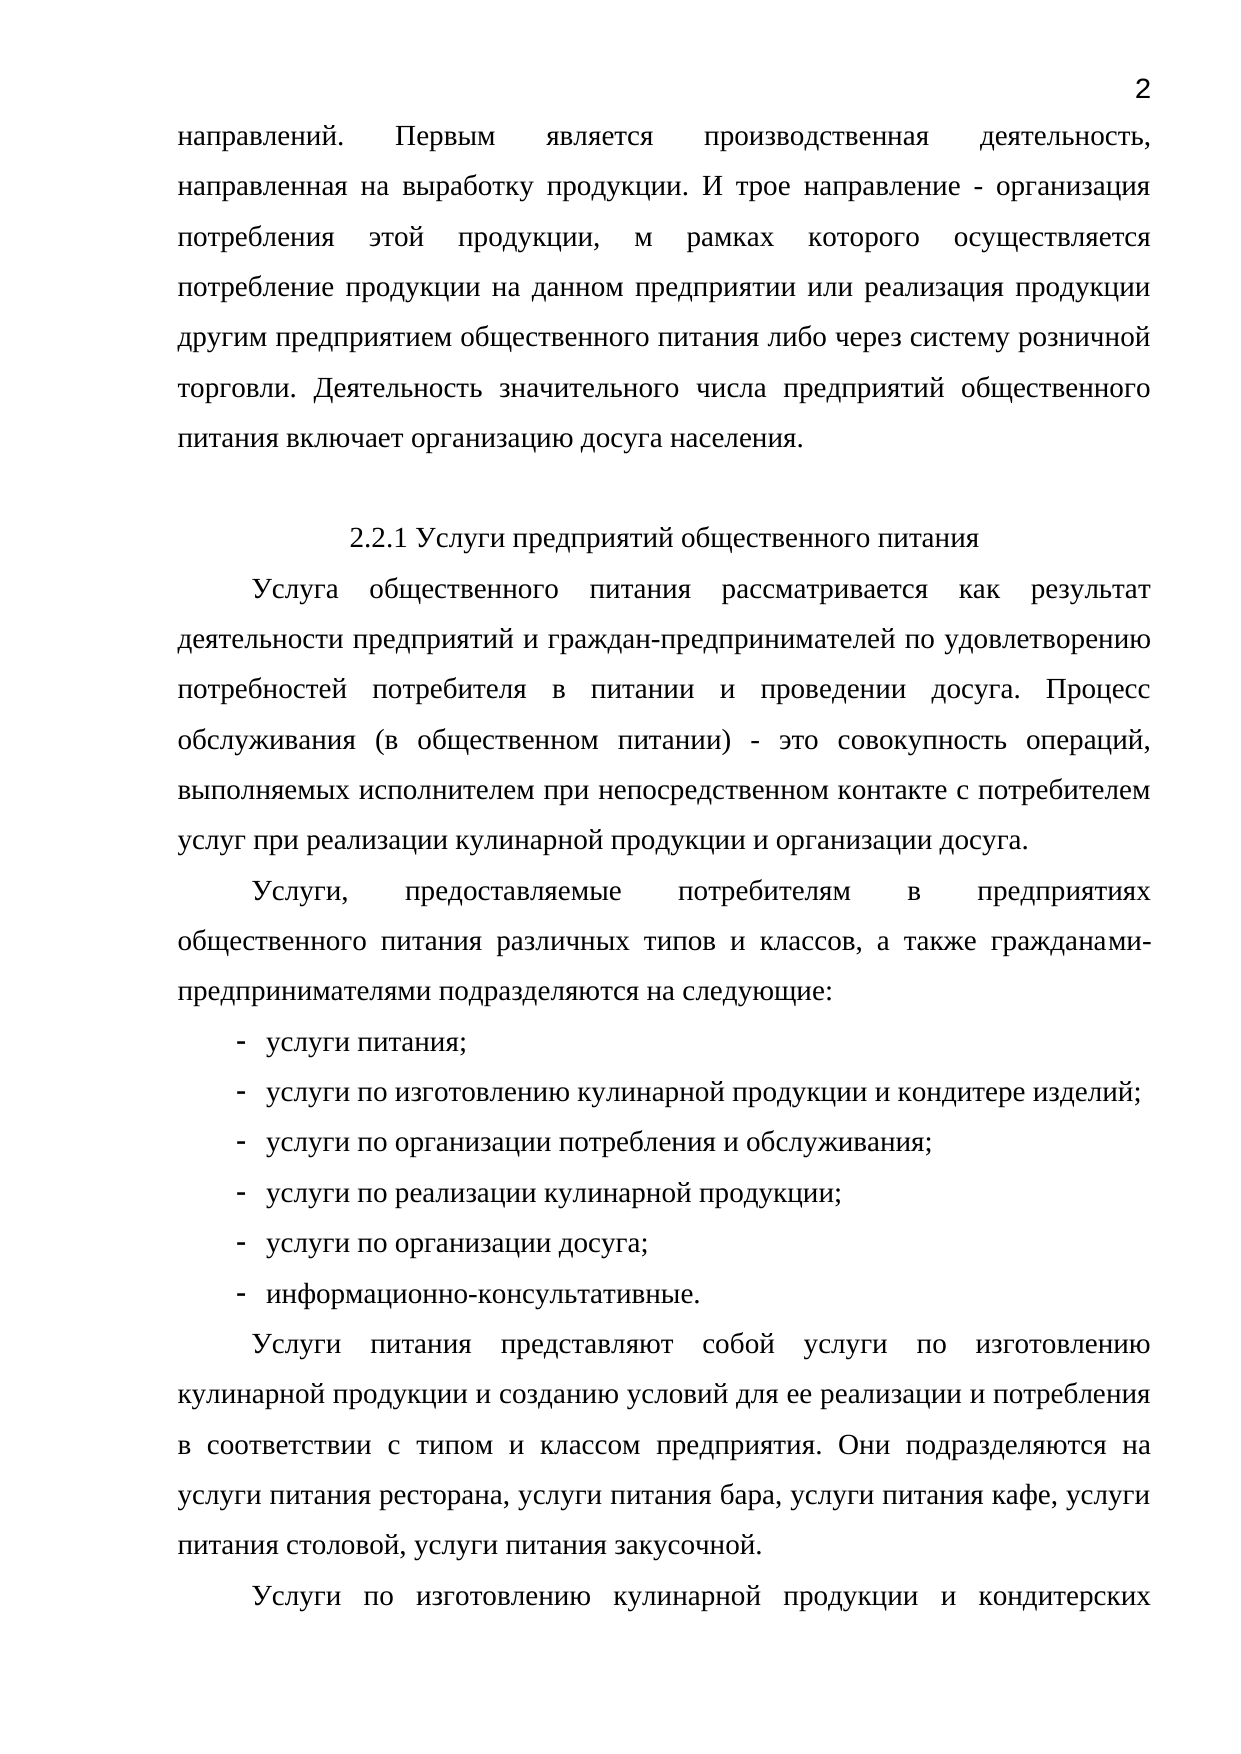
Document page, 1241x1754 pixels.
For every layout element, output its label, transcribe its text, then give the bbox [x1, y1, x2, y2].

text Услуги, предоставляемые потребителям в предприятиях общественного питания различных типов и классов, а также гражданами-предпринимателями подразделяются на следующие: [177, 873, 1152, 1007]
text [177, 118, 1152, 453]
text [177, 1578, 1152, 1611]
subtitle 2.2.1 Услуги предприятий общественного питания [177, 521, 1152, 554]
list услуги по организации потребления и обслуживания; [177, 1124, 1152, 1158]
text Услуга общественного питания рассматривается как результат деятельности предприятий и граждан-предпринимателей по удовлетворению потребностей потребителя в питании и проведении досуга. Процесс обслуживания (в общественном питании) - это совокупность операций, выполняемых исполнителем при непосредственном контакте с потребителем услуг при реализации кулинарной продукции и организации досуга. [177, 571, 1152, 856]
list информационно-консультативные. [177, 1276, 1152, 1309]
text Услуги питания представляют собой услуги по изготовлению кулинарной продукции и созданию условий для ее реализации и потребления в соответствии с типом и классом предприятия. Они подразделяются на услуги питания ресторана, услуги питания бара, услуги питания кафе, услуги питания столовой, услуги питания закусочной. [177, 1326, 1152, 1561]
list услуги по изготовлению кулинарной продукции и кондитере изделий; [177, 1074, 1152, 1108]
list услуги по организации досуга; [177, 1225, 1152, 1259]
list услуги питания; [177, 1024, 1152, 1057]
list услуги по реализации кулинарной продукции; [177, 1175, 1152, 1209]
